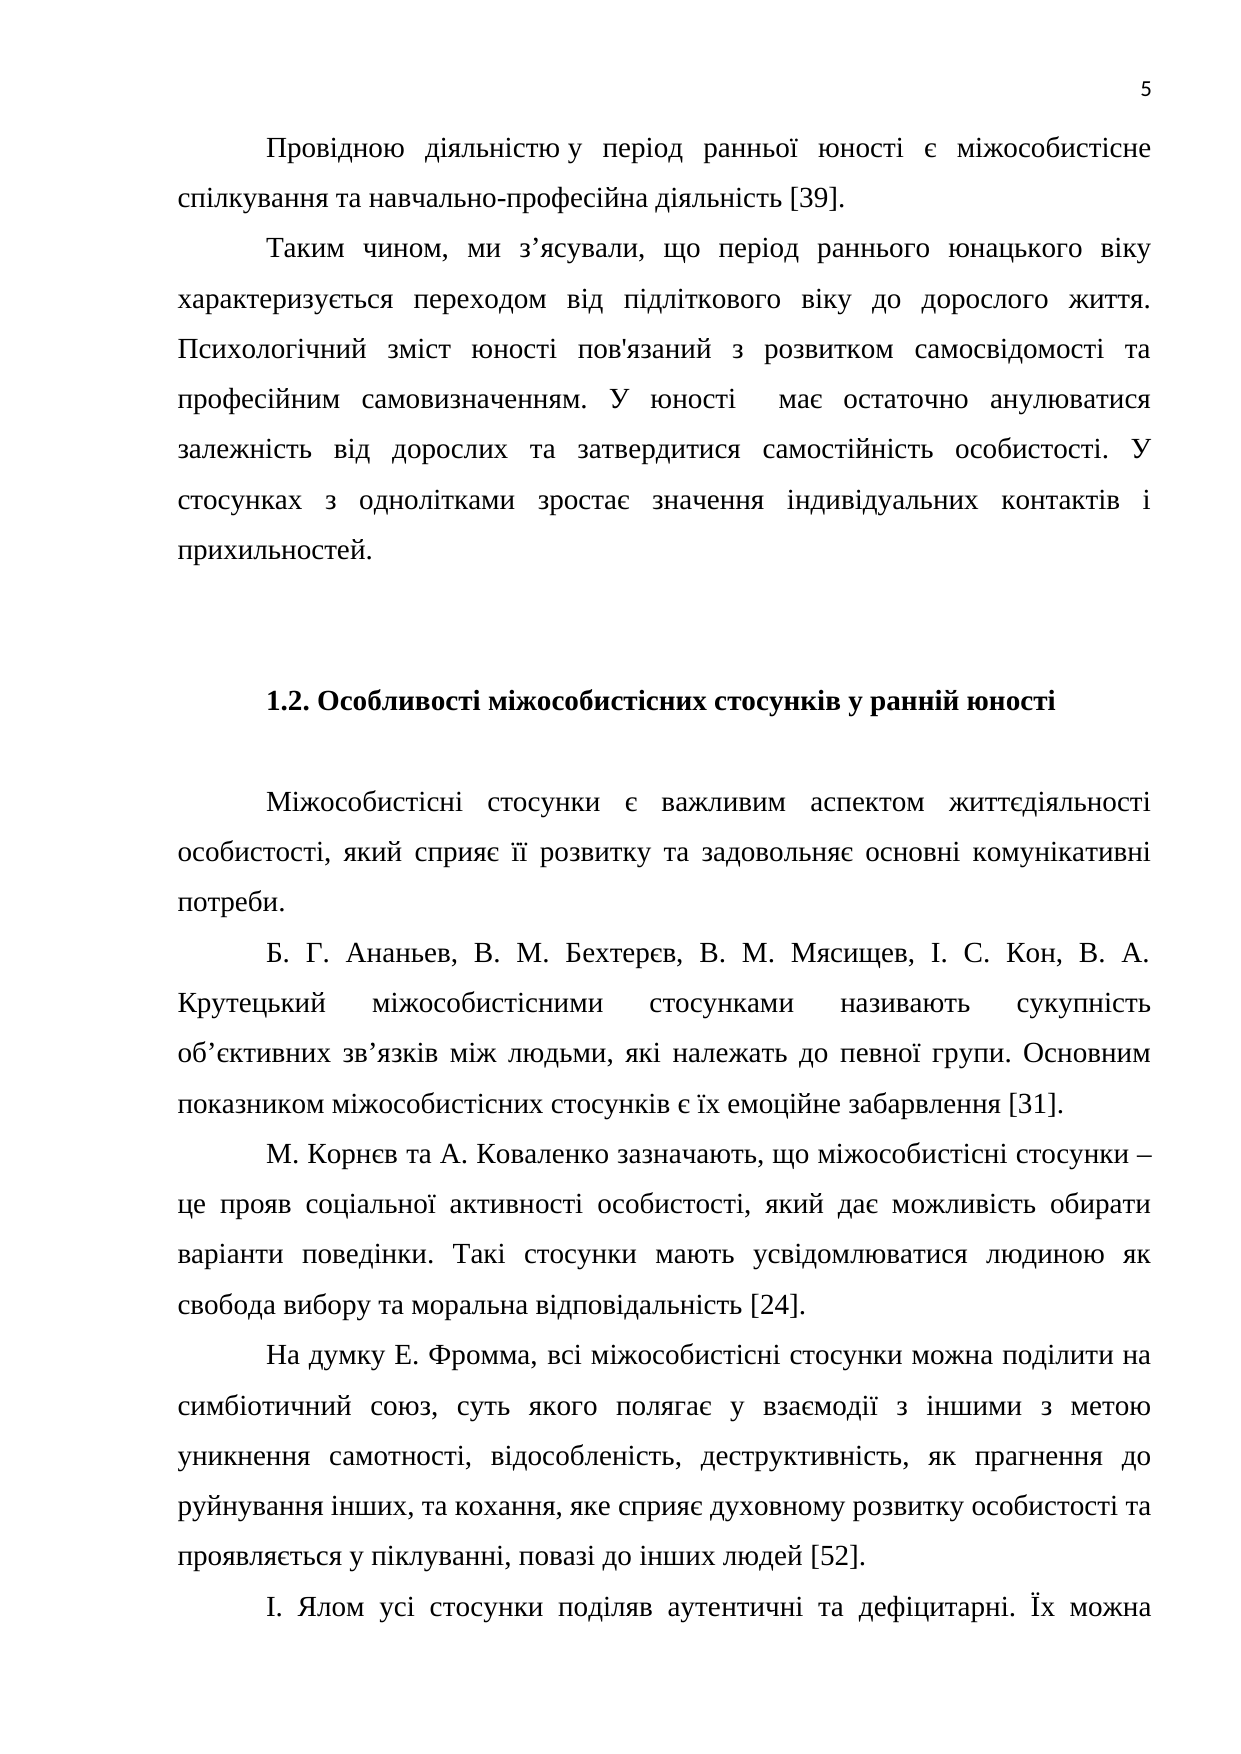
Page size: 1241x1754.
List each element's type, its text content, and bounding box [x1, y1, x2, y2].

text 1.2. Особливості міжособистісних стосунків у ранній юності [177, 683, 1152, 717]
text На думку Е. Фромма, всі міжособистісні стосунки можна поділити на симбіотичний союз, суть якого полягає у взаємодії з іншими з метою уникнення самотності, відособленість, деструктивність, як прагнення до руйнування інших, та кохання, яке сприяє духовному розвитку особистості та проявляється у піклуванні, повазі до інших людей [52]. [177, 1337, 1152, 1572]
text Міжособистісні стосунки є важливим аспектом життєдіяльності особистості, який сприяє її розвитку та задовольняє основні комунікативні потреби. [177, 784, 1152, 918]
text Провідною діяльністю у період ранньої юності є міжособистісне спілкування та навчально-професійна діяльність [39]. [177, 130, 1152, 214]
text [177, 1589, 1152, 1622]
text М. Корнєв та А. Коваленко зазначають, що міжособистісні стосунки – це прояв соціальної активності особистості, який дає можливість обирати варіанти поведінки. Такі стосунки мають усвідомлюватися людиною як свобода вибору та моральна відповідальність [24]. [177, 1136, 1152, 1321]
text Б. Г. Ананьев, В. М. Бехтерєв, В. М. Мясищев, І. С. Кон, В. А. Крутецький міжособистісними стосунками називають сукупність об’єктивних зв’язків між людьми, які належать до певної групи. Основним показником міжособистісних стосунків є їх емоційне забарвлення [31]. [177, 935, 1152, 1119]
text Таким чином, ми з’ясували, що період раннього юнацького віку характеризується переходом від підліткового віку до дорослого життя. Психологічний зміст юності пов'язаний з розвитком самосвідомості та професійним самовизначенням. У юності має остаточно анулюватися залежність від дорослих та затвердитися самостійність особистості. У стосунках з однолітками зростає значення індивідуальних контактів і прихильностей. [177, 230, 1152, 566]
